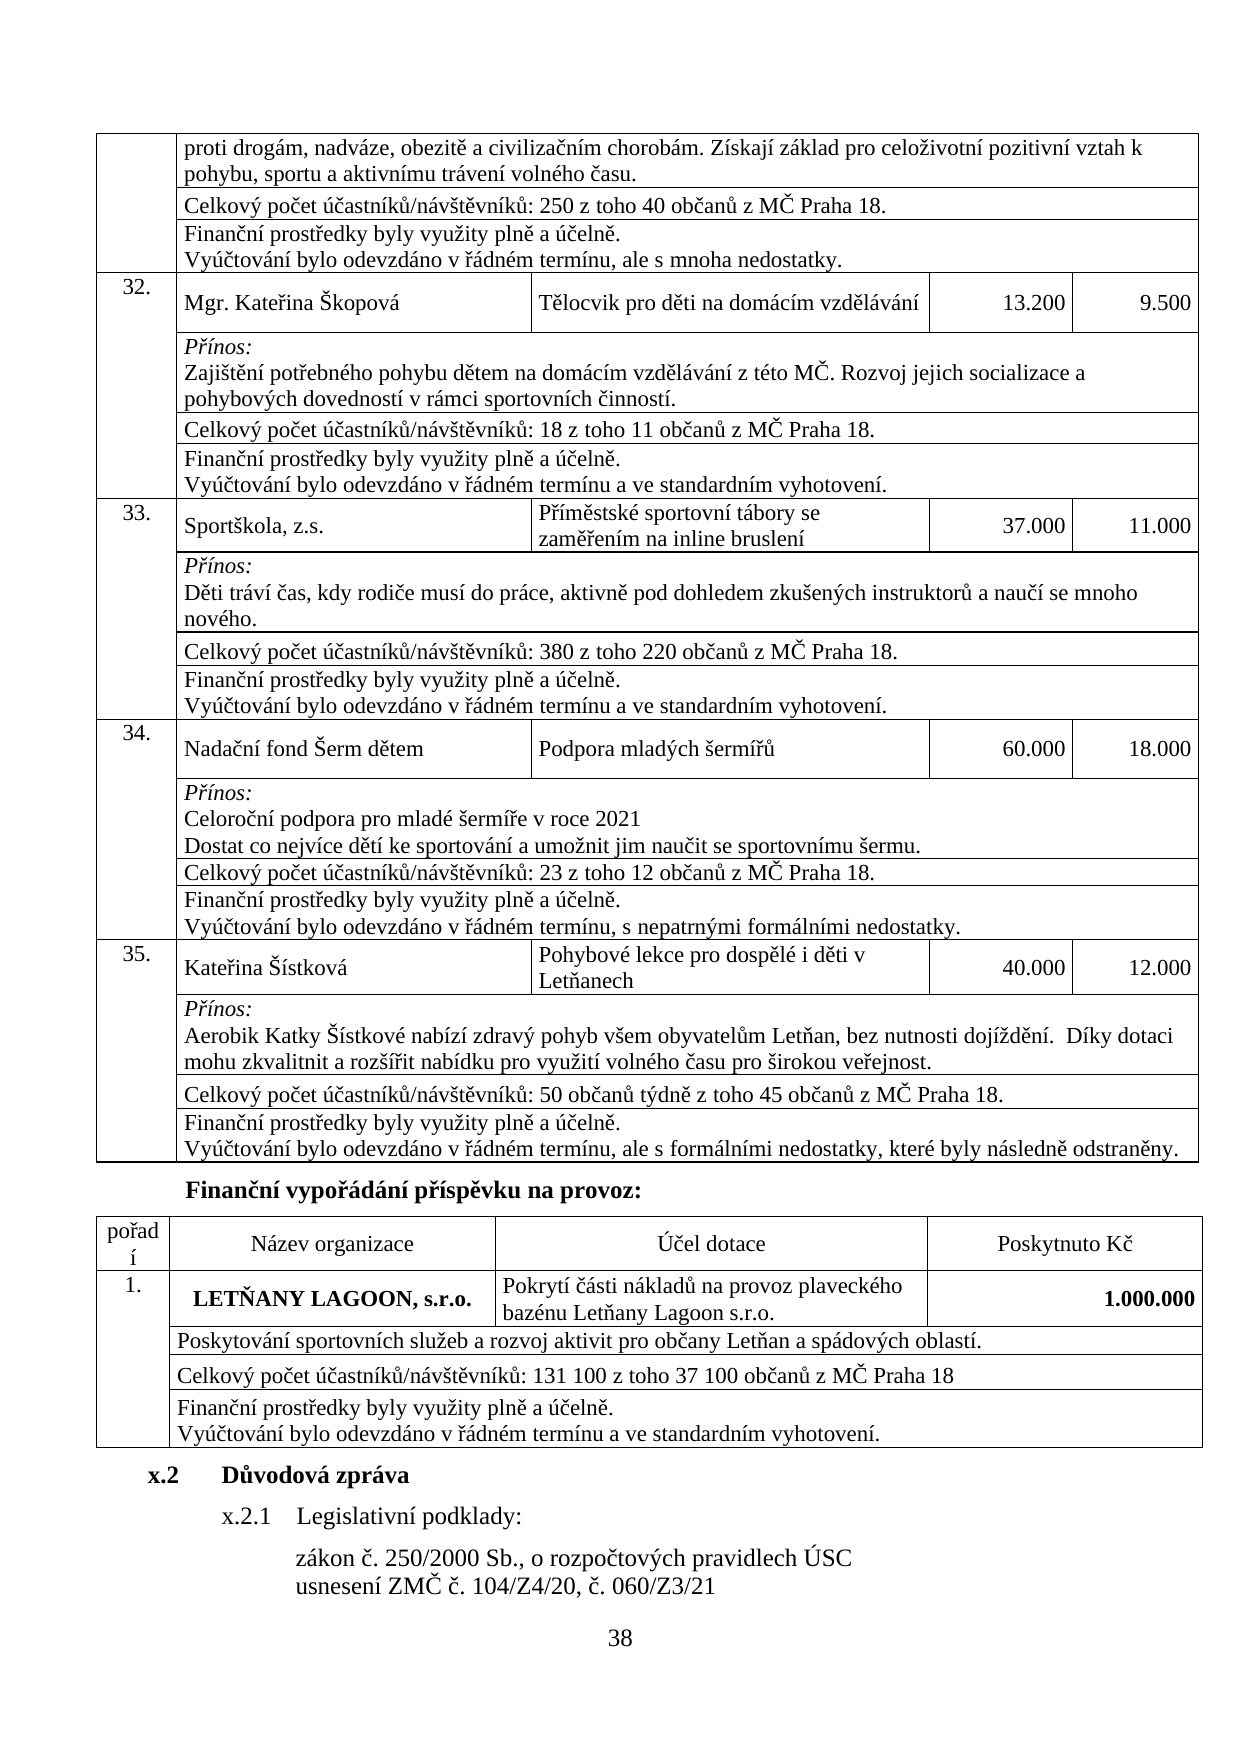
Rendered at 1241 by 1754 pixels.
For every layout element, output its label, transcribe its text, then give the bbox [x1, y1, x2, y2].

table_cell 60.000 [930, 720, 1072, 778]
text zákon č. 250/2000 Sb., o rozpočtových pravidlech ÚSC [295, 1543, 1093, 1571]
table_cell Finanční prostředky byly využity plně a účelně. Vyúčtování bylo odevzdáno v řádném termínu a ve standardním vyhotovení. [177, 666, 1198, 718]
table_cell Příměstské sportovní tábory se zaměřením na inline bruslení [532, 499, 929, 551]
table_cell Pohybové lekce pro dospělé i děti v Letňanech [532, 940, 929, 994]
text Finanční vypořádání příspěvku na provoz: [185, 1175, 1093, 1204]
table_cell Celkový počet účastníků/návštěvníků: 250 z toho 40 občanů z MČ Praha 18. [177, 188, 1198, 218]
table_cell 1.000.000 [928, 1271, 1202, 1326]
table_cell Celkový počet účastníků/návštěvníků: 380 z toho 220 občanů z MČ Praha 18. [177, 633, 1198, 665]
table_cell 11.000 [1073, 499, 1198, 551]
table_cell Nadační fond Šerm dětem [177, 720, 531, 778]
table_cell 12.000 [1073, 940, 1198, 994]
table_cell 1. [97, 1271, 169, 1447]
table_cell Finanční prostředky byly využity plně a účelně. Vyúčtování bylo odevzdáno v řádném termínu a ve standardním vyhotovení. [177, 444, 1198, 498]
table_cell 35. [97, 940, 176, 1161]
text x.2.1 Legislativní podklady: [221, 1501, 1093, 1530]
table_cell Přínos: Děti tráví čas, kdy rodiče musí do práce, aktivně pod dohledem zkušených instruktorů a naučí se mnoho nového. [177, 553, 1198, 631]
table_cell Tělocvik pro děti na domácím vzdělávání [532, 273, 929, 332]
table_cell Celkový počet účastníků/návštěvníků: 50 občanů týdně z toho 45 občanů z MČ Praha 18. [177, 1075, 1198, 1108]
table_cell Finanční prostředky byly využity plně a účelně. Vyúčtování bylo odevzdáno v řádném termínu a ve standardním vyhotovení. [170, 1390, 1202, 1447]
table_cell Sportškola, z.s. [177, 499, 531, 551]
table_cell 37.000 [930, 499, 1072, 551]
table_cell Kateřina Šístková [177, 940, 531, 994]
table_cell Finanční prostředky byly využity plně a účelně. Vyúčtování bylo odevzdáno v řádném termínu, ale s formálními nedostatky, které byly následně odstraněny. [177, 1109, 1198, 1161]
table_cell Celkový počet účastníků/návštěvníků: 18 z toho 11 občanů z MČ Praha 18. [177, 413, 1198, 442]
table_cell LETŇANY LAGOON, s.r.o. [170, 1271, 495, 1326]
table_cell Celkový počet účastníků/návštěvníků: 23 z toho 12 občanů z MČ Praha 18. [177, 859, 1198, 885]
table_cell Finanční prostředky byly využity plně a účelně. Vyúčtování bylo odevzdáno v řádném termínu, s nepatrnými formálními nedostatky. [177, 886, 1198, 939]
table_cell Celkový počet účastníků/návštěvníků: 131 100 z toho 37 100 občanů z MČ Praha 18 [170, 1355, 1202, 1389]
table_cell 9.500 [1073, 273, 1198, 332]
table_cell Přínos: Celoroční podpora pro mladé šermíře v roce 2021 Dostat co nejvíce dětí ke sportování a umožnit jim naučit se sportovnímu šermu. [177, 779, 1198, 858]
table_cell 18.000 [1073, 720, 1198, 778]
text x.2 Důvodová zpráva [148, 1460, 1093, 1489]
table_header Název organizace [170, 1217, 495, 1270]
table_cell Poskytování sportovních služeb a rozvoj aktivit pro občany Letňan a spádových oblastí. [170, 1327, 1202, 1353]
table_cell Přínos: Zajištění potřebného pohybu dětem na domácím vzdělávání z této MČ. Rozvoj jejich socializace a pohybových dovedností v rámci sportovních činností. [177, 333, 1198, 412]
table_cell 33. [97, 499, 176, 718]
table_cell Podpora mladých šermířů [532, 720, 929, 778]
table_header Poskytnuto Kč [928, 1217, 1202, 1270]
table_cell 40.000 [930, 940, 1072, 994]
table_cell Pokrytí části nákladů na provoz plaveckého bazénu Letňany Lagoon s.r.o. [496, 1271, 927, 1326]
table_cell Finanční prostředky byly využity plně a účelně. Vyúčtování bylo odevzdáno v řádném termínu, ale s mnoha nedostatky. [177, 220, 1198, 272]
table_cell 34. [97, 720, 176, 939]
text usnesení ZMČ č. 104/Z4/20, č. 060/Z3/21 [295, 1571, 1093, 1600]
table_header pořadí [97, 1217, 169, 1270]
table_cell 13.200 [930, 273, 1072, 332]
table_header Účel dotace [496, 1217, 927, 1270]
table_cell Přínos: Aerobik Katky Šístkové nabízí zdravý pohyb všem obyvatelům Letňan, bez nutnosti dojíždění. Díky dotaci mohu zkvalitnit a rozšířit nabídku pro využití volného času pro širokou veřejnost. [177, 995, 1198, 1074]
table_cell Mgr. Kateřina Škopová [177, 273, 531, 332]
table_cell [177, 134, 1198, 187]
table_cell 32. [97, 273, 176, 498]
